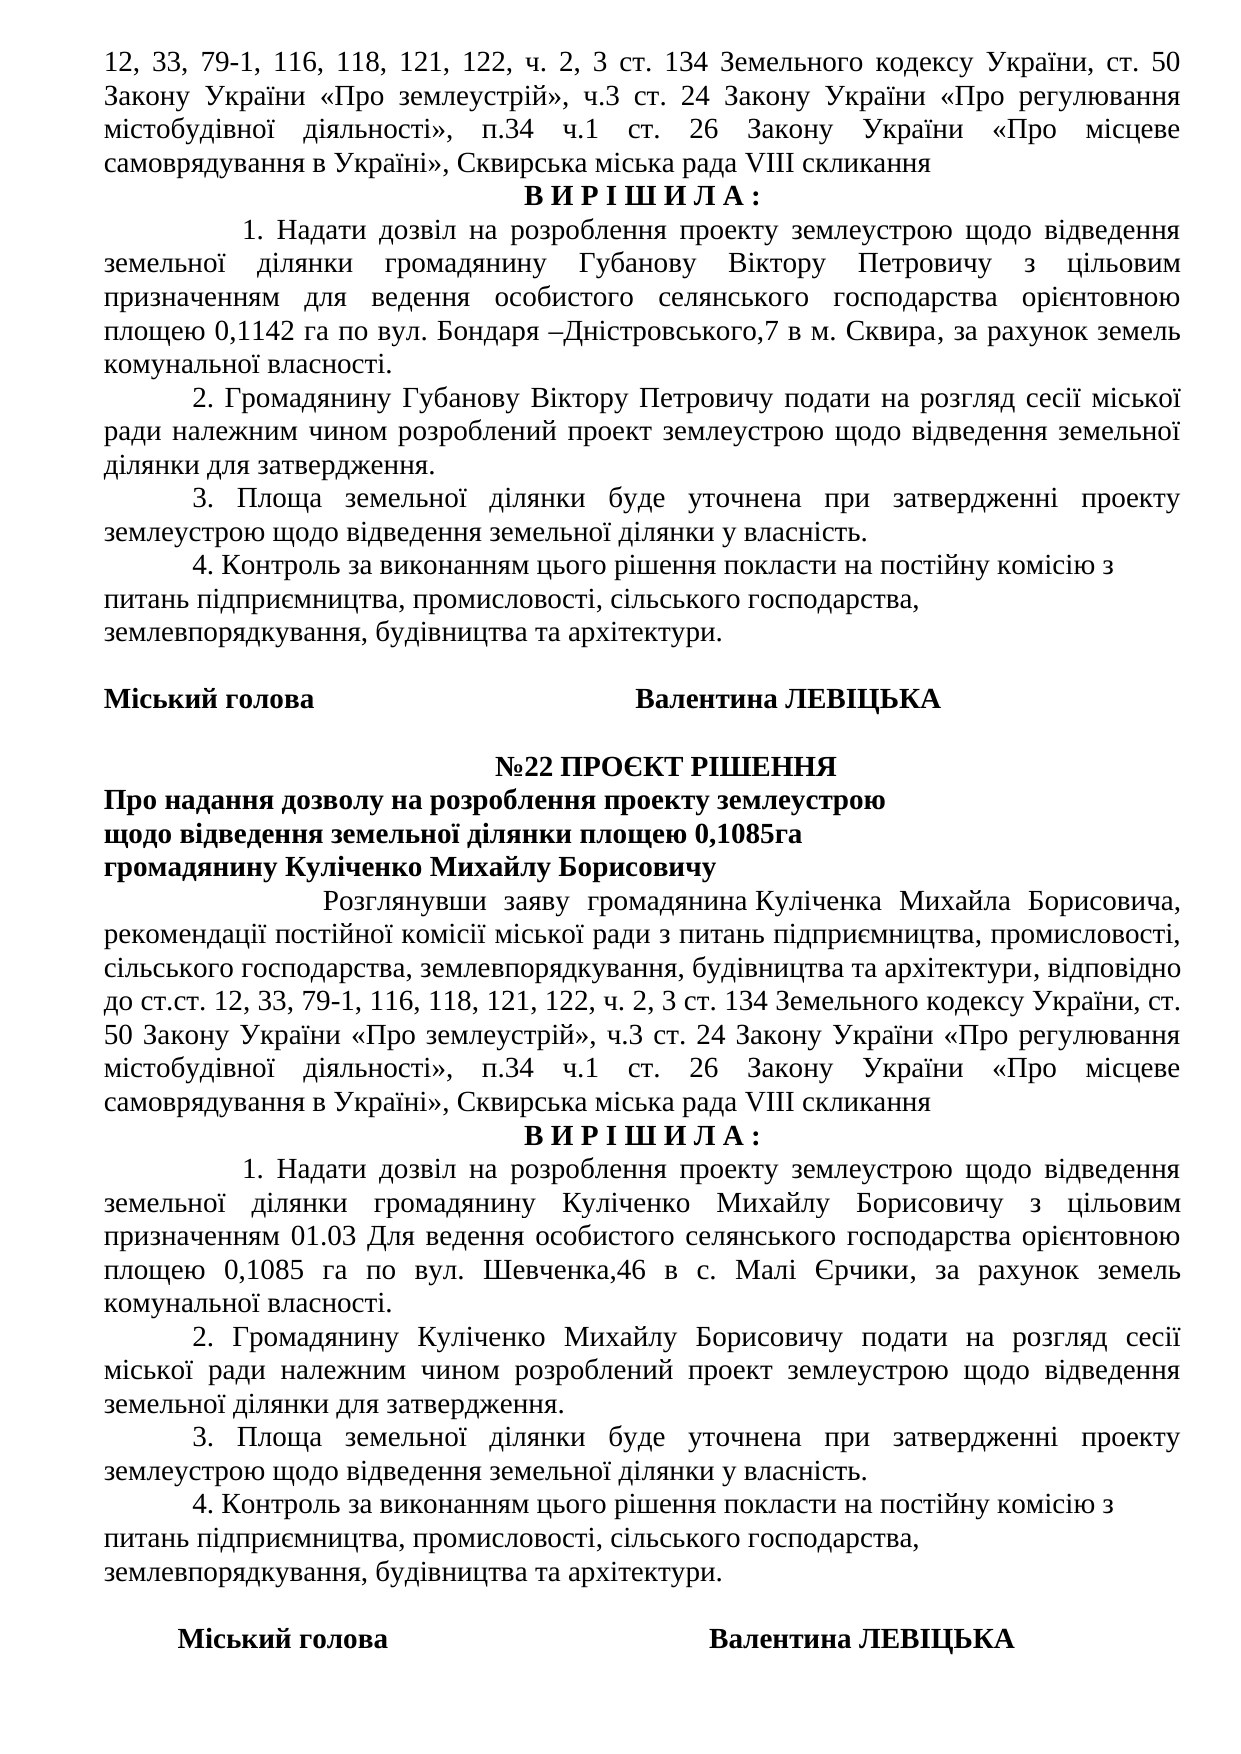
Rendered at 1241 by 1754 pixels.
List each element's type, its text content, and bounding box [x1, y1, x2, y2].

text Про надання дозволу на розроблення проекту землеустрою [103, 782, 1181, 816]
text 2. Громадянину Губанову Віктору Петровичу подати на розгляд сесії міської ради належним чином розроблений проект землеустрою щодо відведення земельної ділянки для затвердження. [103, 380, 1181, 480]
text 2. Громадянину Куліченко Михайлу Борисовичу подати на розгляд сесії міської ради належним чином розроблений проект землеустрою щодо відведення земельної ділянки для затвердження. [103, 1319, 1181, 1419]
text 1. Надати дозвіл на розроблення проекту землеустрою щодо відведення земельної ділянки громадянину Губанову Віктору Петровичу з цільовим призначенням для ведення особистого селянського господарства орієнтовною площею 0,1142 га по вул. Бондаря –Дністровського,7 в м. Сквира, за рахунок земель комунальної власності. [103, 212, 1181, 380]
text Міський голова Валентина ЛЕВІЦЬКА [177, 1621, 1181, 1654]
text В И Р І Ш И Л А : [103, 178, 1181, 212]
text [103, 44, 1181, 178]
text 4. Контроль за виконанням цього рішення покласти на постійну комісію з питань підприємництва, промисловості, сільського господарства, землевпорядкування, будівництва та архітектури. [103, 547, 1181, 648]
text 4. Контроль за виконанням цього рішення покласти на постійну комісію з питань підприємництва, промисловості, сільського господарства, землевпорядкування, будівництва та архітектури. [103, 1487, 1181, 1587]
text 3. Площа земельної ділянки буде уточнена при затвердженні проекту землеустрою щодо відведення земельної ділянки у власність. [103, 480, 1181, 547]
text Міський голова Валентина ЛЕВІЦЬКА [103, 682, 1181, 715]
text №22 ПРОЄКТ РІШЕННЯ [151, 749, 1181, 782]
text В И Р І Ш И Л А : [103, 1118, 1181, 1151]
text Розглянувши заяву громадянина Куліченка Михайла Борисовича, рекомендації постійної комісії міської ради з питань підприємництва, промисловості, сільського господарства, землевпорядкування, будівництва та архітектури, відповідно до ст.ст. 12, 33, 79-1, 116, 118, 121, 122, ч. 2, 3 ст. 134 Земельного кодексу України, ст. 50 Закону України «Про землеустрій», ч.3 ст. 24 Закону України «Про регулювання містобудівної діяльності», п.34 ч.1 ст. 26 Закону України «Про місцеве самоврядування в Україні», Сквирська міська рада VIIІ скликання [103, 883, 1181, 1118]
text 1. Надати дозвіл на розроблення проекту землеустрою щодо відведення земельної ділянки громадянину Куліченко Михайлу Борисовичу з цільовим призначенням 01.03 Для ведення особистого селянського господарства орієнтовною площею 0,1085 га по вул. Шевченка,46 в с. Малі Єрчики, за рахунок земель комунальної власності. [103, 1151, 1181, 1319]
text щодо відведення земельної ділянки площею 0,1085га [103, 816, 1181, 849]
text громадянину Куліченко Михайлу Борисовичу [103, 849, 1181, 883]
text 3. Площа земельної ділянки буде уточнена при затвердженні проекту землеустрою щодо відведення земельної ділянки у власність. [103, 1419, 1181, 1487]
